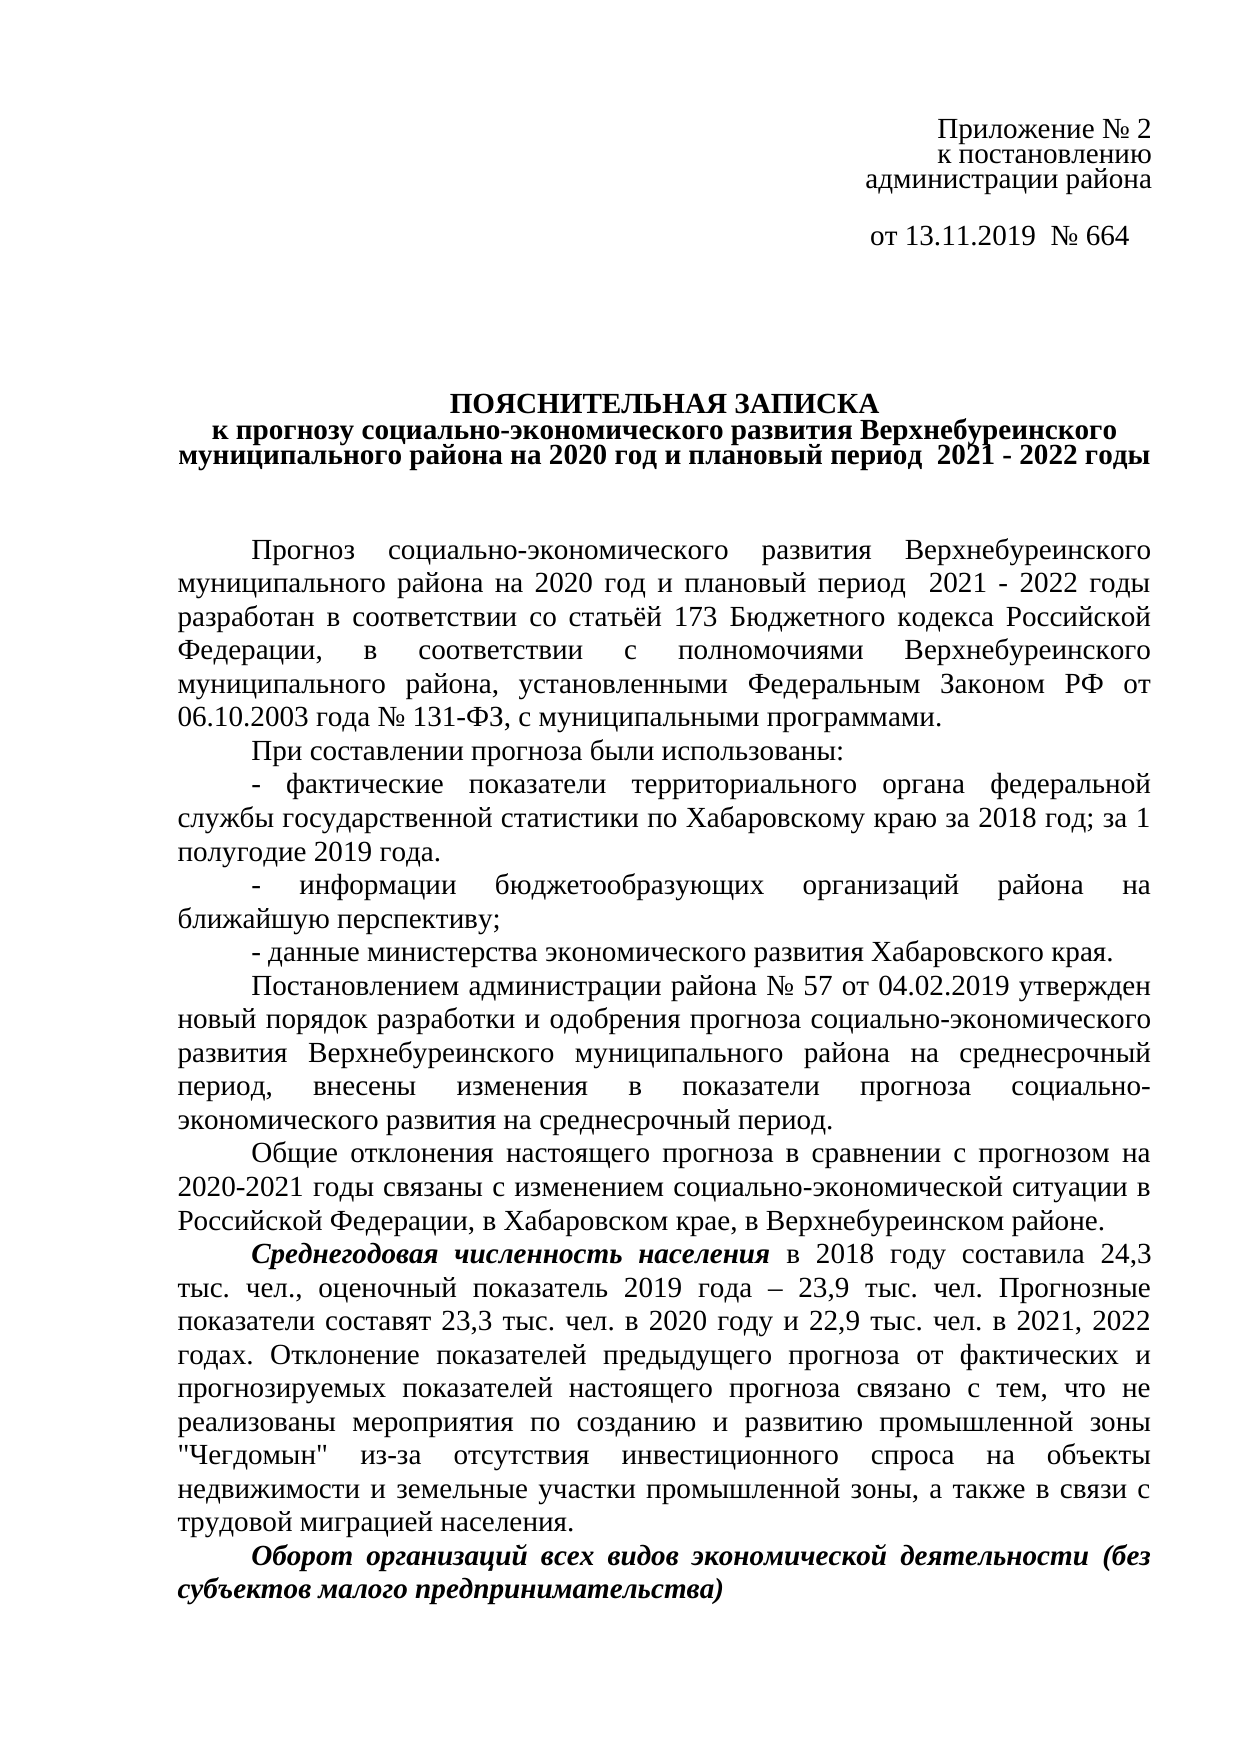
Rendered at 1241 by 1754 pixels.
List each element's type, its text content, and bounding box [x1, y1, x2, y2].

text При составлении прогноза были использованы: [177, 733, 1152, 767]
text Среднегодовая численность населения в 2018 году составила 24,3 тыс. чел., оценочный показатель 2019 года – 23,9 тыс. чел. Прогнозные показатели составят 23,3 тыс. чел. в 2020 году и 22,9 тыс. чел. в 2021, 2022 годах. Отклонение показателей предыдущего прогноза от фактических и прогнозируемых показателей настоящего прогноза связано с тем, что не реализованы мероприятия по созданию и развитию промышленной зоны "Чегдомын" из-за отсутствия инвестиционного спроса на объекты недвижимости и земельные участки промышленной зоны, а также в связи с трудовой миграцией населения. [177, 1236, 1152, 1538]
text Оборот организаций всех видов экономической деятельности (без субъектов малого предпринимательства) [177, 1538, 1152, 1605]
text Общие отклонения настоящего прогноза в сравнении с прогнозом на 2020-2021 годы связаны с изменением социально-экономической ситуации в Российской Федерации, в Хабаровском крае, в Верхнебуреинском районе. [177, 1136, 1152, 1236]
text Приложение № 2 [177, 118, 1152, 143]
text администрации района [177, 168, 1152, 193]
text - информации бюджетообразующих организаций района на ближайшую перспективу; [177, 867, 1152, 934]
text - данные министерства экономического развития Хабаровского края. [177, 934, 1152, 968]
text ПОЯСНИТЕЛЬНАЯ ЗАПИСКА [177, 386, 1152, 419]
text Прогноз социально-экономического развития Верхнебуреинского муниципального района на 2020 год и плановый период 2021 - 2022 годы разработан в соответствии со статьёй 173 Бюджетного кодекса Российской Федерации, в соответствии с полномочиями Верхнебуреинского муниципального района, установленными Федеральным Законом РФ от 06.10.2003 года № 131-ФЗ, с муниципальными программами. [177, 532, 1152, 733]
text Постановлением администрации района № 57 от 04.02.2019 утвержден новый порядок разработки и одобрения прогноза социально-экономического развития Верхнебуреинского муниципального района на среднесрочный период, внесены изменения в показатели прогноза социально-экономического развития на среднесрочный период. [177, 968, 1152, 1136]
text - фактические показатели территориального органа федеральной службы государственной статистики по Хабаровскому краю за 2018 год; за 1 полугодие 2019 года. [177, 767, 1152, 867]
text от 13.11.2019 № 664 [177, 218, 1152, 252]
text к прогнозу социально-экономического развития Верхнебуреинского муниципального района на 2020 год и плановый период 2021 - 2022 годы [177, 419, 1152, 469]
text к постановлению [177, 143, 1152, 168]
